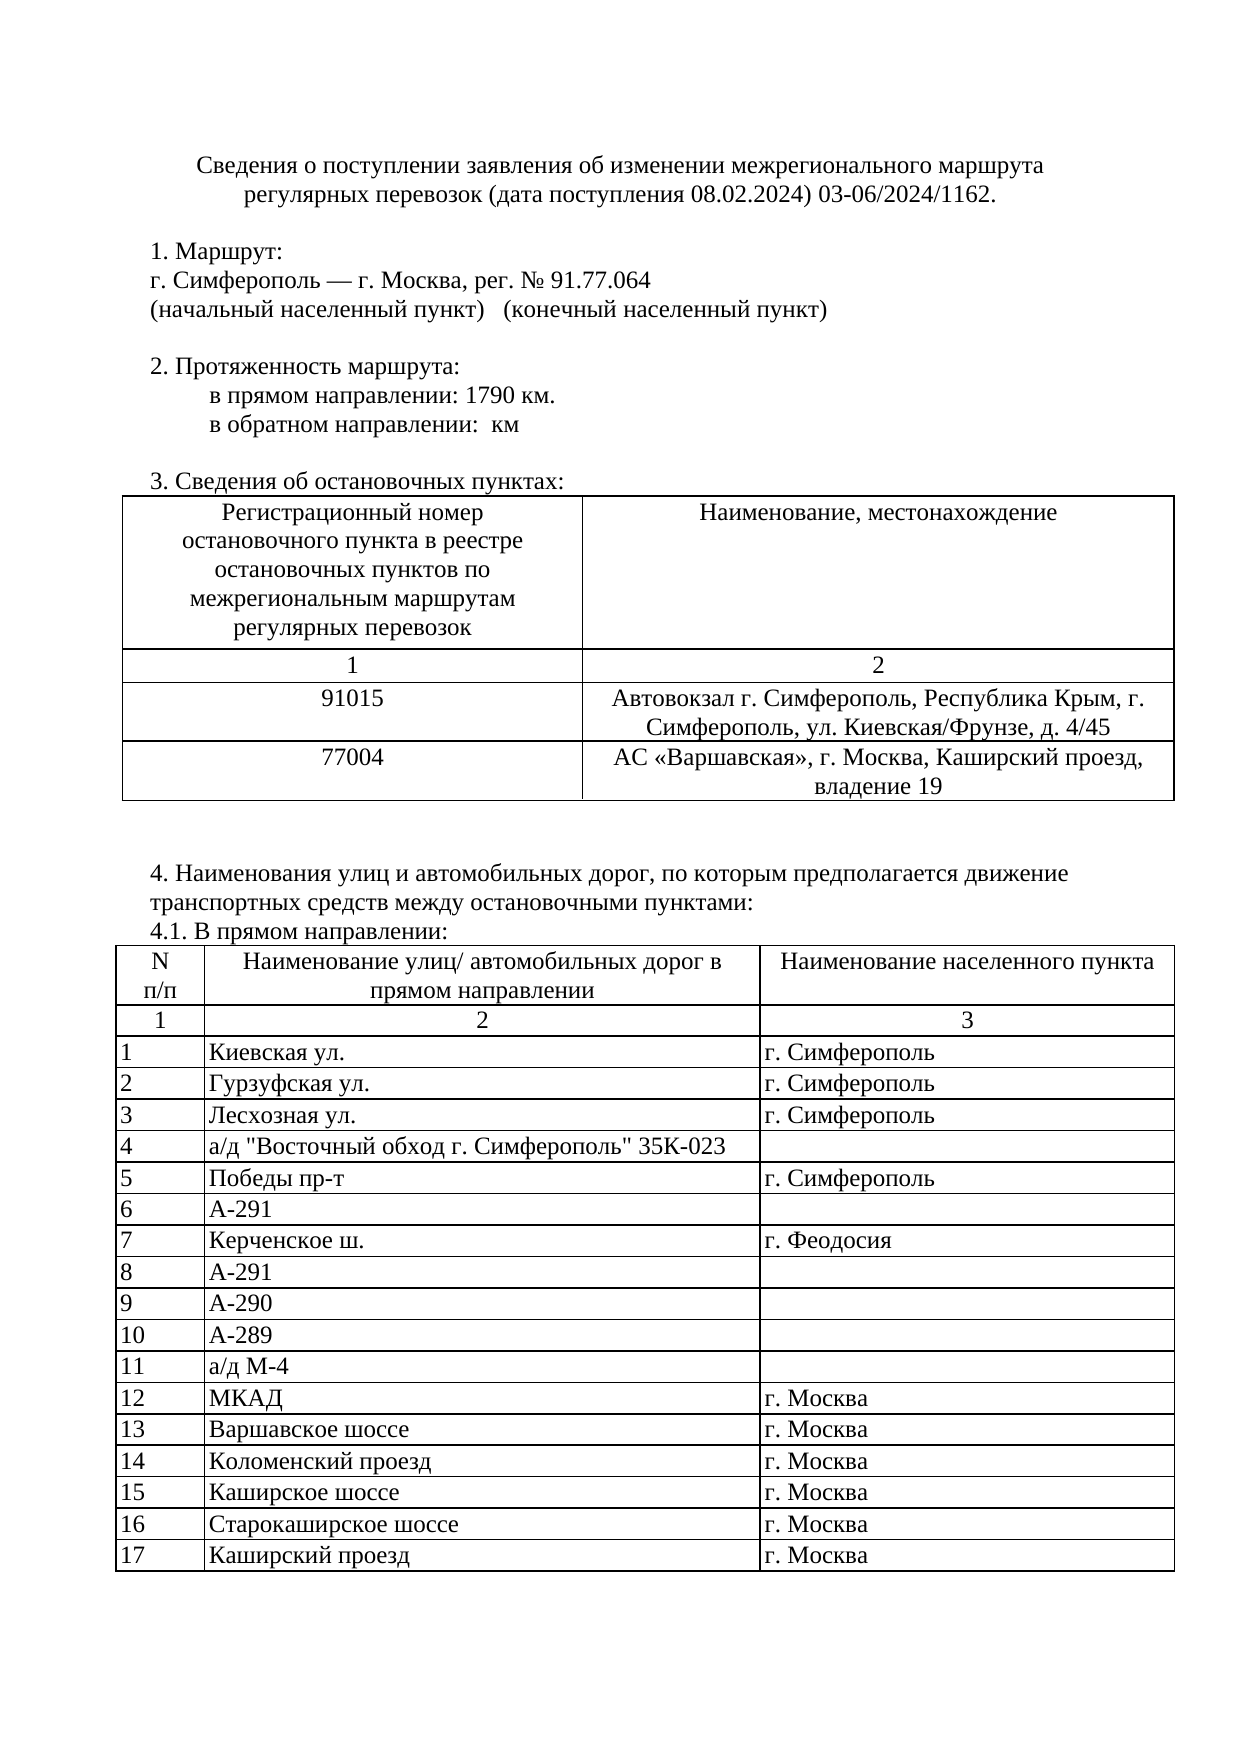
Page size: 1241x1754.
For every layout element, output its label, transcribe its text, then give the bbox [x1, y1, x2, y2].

table_cell 4 [117, 1131, 204, 1161]
table_cell 8 [117, 1257, 204, 1287]
text 1. Маршрут: [150, 236, 1090, 265]
table_cell Киевская ул. [205, 1037, 759, 1067]
table_cell Каширское шоссе [205, 1477, 759, 1507]
table_cell Варшавское шоссе [205, 1415, 759, 1444]
table_cell г. Москва [761, 1540, 1174, 1570]
text (начальный населенный пункт) (конечный населенный пункт) [150, 294, 1090, 322]
table_cell [761, 1194, 1174, 1224]
table_cell А-289 [205, 1320, 759, 1350]
table_cell 2 [583, 650, 1173, 681]
table_cell 10 [117, 1320, 204, 1350]
table_cell 15 [117, 1477, 204, 1507]
table_cell Победы пр-т [205, 1163, 759, 1193]
table_cell Керченское ш. [205, 1226, 759, 1256]
table_cell А-290 [205, 1289, 759, 1318]
table_cell А-291 [205, 1257, 759, 1287]
table_cell А-291 [205, 1194, 759, 1224]
table_cell г. Феодосия [761, 1226, 1174, 1256]
table_cell Автовокзал г. Симферополь, Республика Крым, г. Симферополь, ул. Киевская/Фрунзе, д. 4/45 [583, 683, 1173, 740]
table_cell 3 [761, 1006, 1174, 1035]
table_cell 6 [117, 1194, 204, 1224]
table_cell 14 [117, 1446, 204, 1476]
table_cell 1 [117, 1006, 204, 1035]
table_cell МКАД [205, 1383, 759, 1413]
table_cell 12 [117, 1383, 204, 1413]
table_cell [761, 1257, 1174, 1287]
table_cell г. Москва [761, 1415, 1174, 1444]
table_cell [761, 1352, 1174, 1381]
table_cell 11 [117, 1352, 204, 1381]
table_cell 2 [205, 1006, 759, 1035]
table_cell 77004 [123, 742, 582, 799]
table_cell 13 [117, 1415, 204, 1444]
table_cell 5 [117, 1163, 204, 1193]
text Сведения о поступлении заявления об изменении межрегионального маршрута регулярных перевозок (дата поступления 08.02.2024) 03-06/2024/1162. [150, 150, 1090, 207]
table_cell 2 [117, 1068, 204, 1098]
table_cell а/д "Восточный обход г. Симферополь" 35К-023 [205, 1131, 759, 1161]
table_cell 3 [117, 1100, 204, 1130]
table_header Регистрационный номер остановочного пункта в реестре остановочных пунктов по межрегиональным маршрутам регулярных перевозок [123, 497, 582, 648]
table_cell Коломенский проезд [205, 1446, 759, 1476]
table_header Наименование населенного пункта [761, 946, 1174, 1004]
table_cell Лесхозная ул. [205, 1100, 759, 1130]
table_cell [761, 1131, 1174, 1161]
table_cell г. Москва [761, 1383, 1174, 1413]
table_cell г. Симферополь [761, 1163, 1174, 1193]
table_header N п/п [117, 946, 204, 1004]
text 2. Протяженность маршрута: [150, 351, 1090, 380]
table_cell г. Москва [761, 1446, 1174, 1476]
table_cell 7 [117, 1226, 204, 1256]
table_cell Гурзуфская ул. [205, 1068, 759, 1098]
text 4. Наименования улиц и автомобильных дорог, по которым предполагается движение транспортных средств между остановочными пунктами: [150, 858, 1090, 916]
table_cell Каширский проезд [205, 1540, 759, 1570]
table_cell г. Москва [761, 1509, 1174, 1539]
table_cell АС «Варшавская», г. Москва, Каширский проезд, владение 19 [583, 742, 1173, 799]
table_cell 91015 [123, 683, 582, 740]
table_cell 1 [117, 1037, 204, 1067]
table_cell г. Симферополь [761, 1037, 1174, 1067]
text в обратном направлении: км [150, 409, 1090, 437]
table_cell 17 [117, 1540, 204, 1570]
table_cell [761, 1320, 1174, 1350]
table_cell 16 [117, 1509, 204, 1539]
text 4.1. В прямом направлении: [150, 916, 1090, 945]
table_header Наименование, местонахождение [583, 497, 1173, 648]
table_cell г. Симферополь [761, 1100, 1174, 1130]
table_cell 9 [117, 1289, 204, 1318]
table_cell г. Москва [761, 1477, 1174, 1507]
table_cell [761, 1289, 1174, 1318]
table_cell 1 [123, 650, 582, 681]
table_header Наименование улиц/ автомобильных дорог в прямом направлении [205, 946, 759, 1004]
text 3. Сведения об остановочных пунктах: [150, 466, 1090, 495]
text г. Симферополь — г. Москва, рег. № 91.77.064 [150, 265, 1090, 294]
text в прямом направлении: 1790 км. [150, 380, 1090, 409]
table_cell Старокаширское шоссе [205, 1509, 759, 1539]
table_cell г. Симферополь [761, 1068, 1174, 1098]
table_cell а/д М-4 [205, 1352, 759, 1381]
